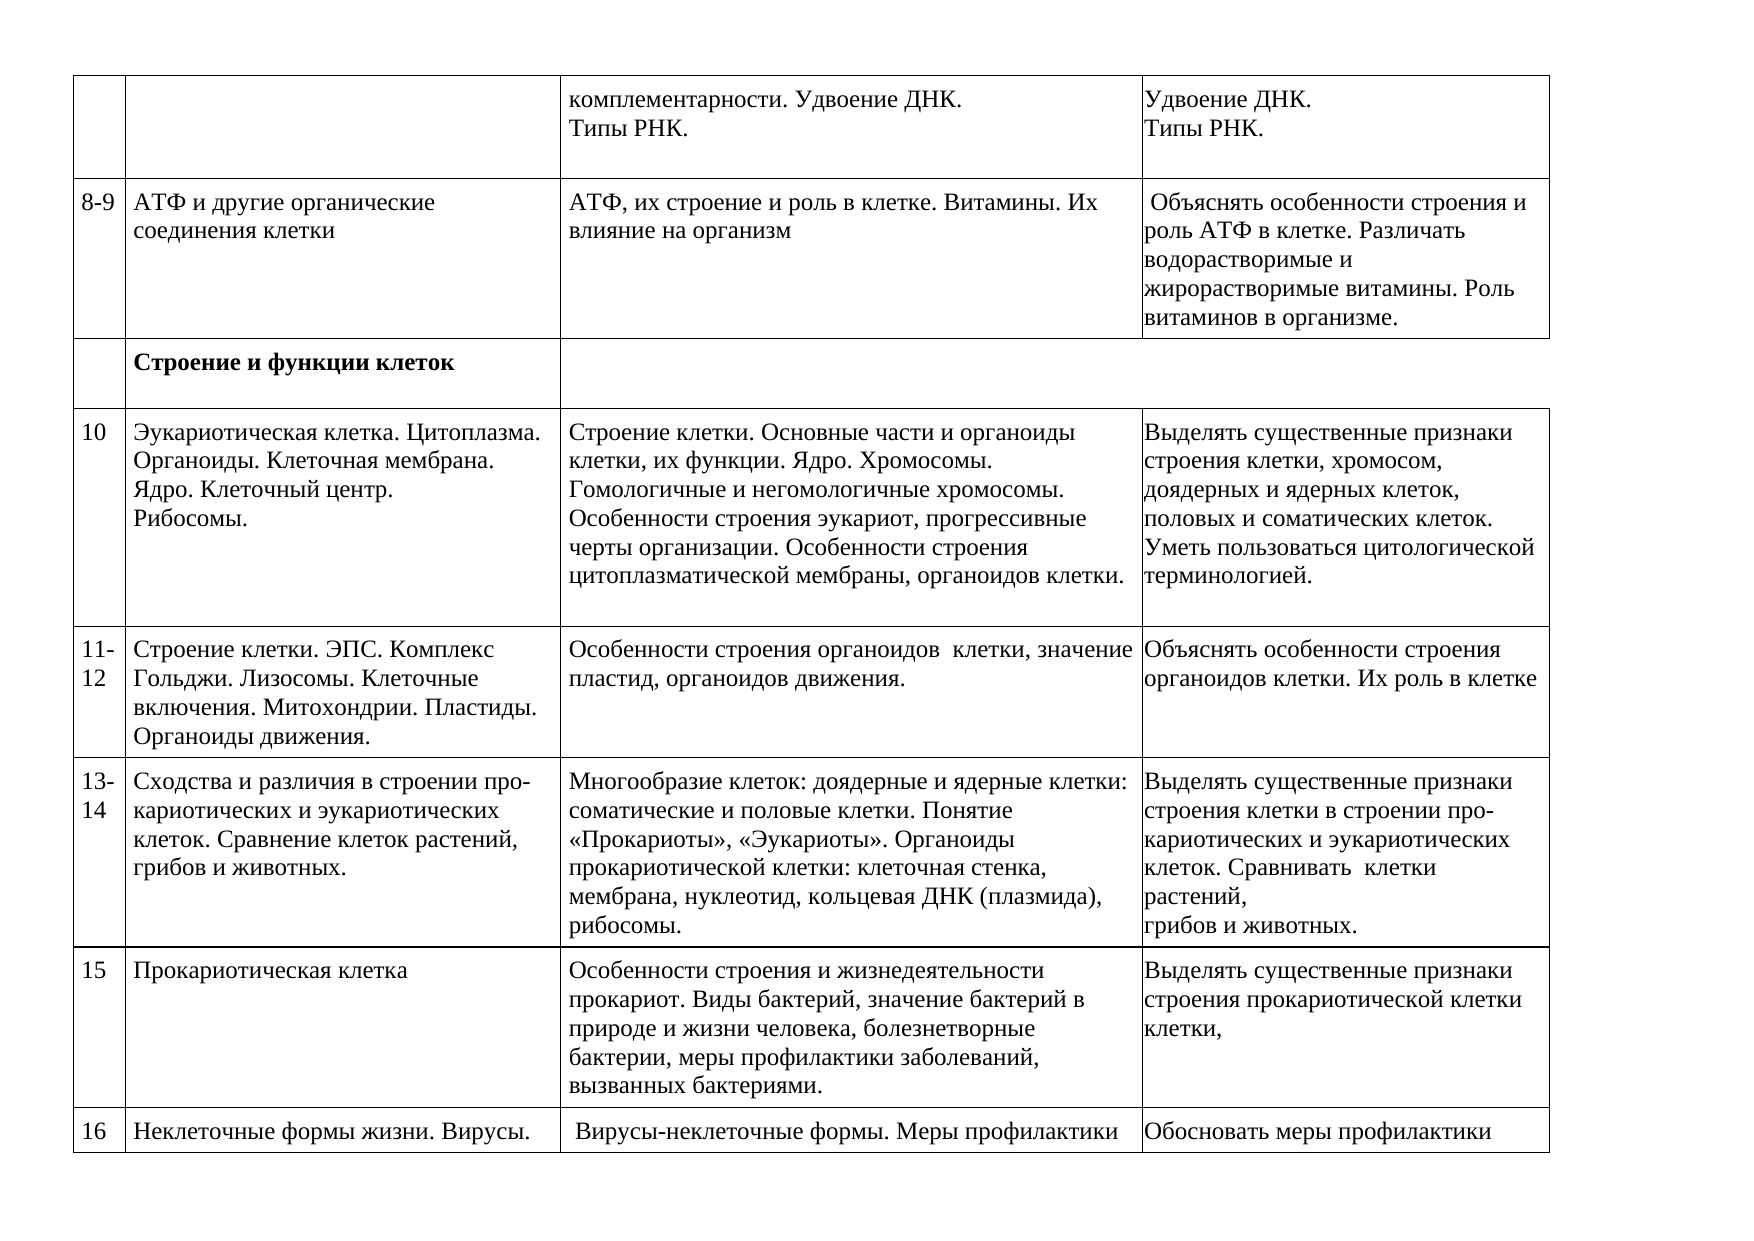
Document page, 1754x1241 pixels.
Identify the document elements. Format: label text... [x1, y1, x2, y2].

table_cell АТФ, их строение и роль в клетке. Витамины. Их влияние на организм [561, 179, 1142, 338]
table_cell Выделять существенные признаки строения клетки, хромосом, доядерных и ядерных клеток, половых и соматических клеток. Уметь пользоваться цитологической терминологией. [1143, 409, 1549, 626]
table_cell 16 [74, 1108, 125, 1152]
table_cell АТФ и другие органические соединения клетки [126, 179, 560, 338]
table_cell 15 [74, 948, 125, 1107]
table_cell Особенности строения и жизнедеятельности прокариот. Виды бактерий, значение бактерий в природе и жизни человека, болезнетворные бактерии, меры профилактики заболеваний, вызванных бактериями. [561, 948, 1142, 1107]
table_cell Строение и функции клеток [126, 339, 560, 408]
table_cell Многообразие клеток: доядерные и ядерные клетки: соматические и половые клетки. Понятие «Прокариоты», «Эукариоты». Органоиды прокариотической клетки: клеточная стенка, мембрана, нуклеотид, кольцевая ДНК (плазмида), рибосомы. [561, 758, 1142, 946]
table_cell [1143, 1108, 1549, 1152]
table_cell 13-14 [74, 758, 125, 946]
table_cell Строение клетки. Основные части и органоиды клетки, их функции. Ядро. Хромосомы. Гомологичные и негомологичные хромосомы. Особенности строения эукариот, прогрессивные черты организации. Особенности строения цитоплазматической мембраны, органоидов клетки. [561, 409, 1142, 626]
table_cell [561, 76, 1142, 178]
table_cell Сходства и различия в строении про-кариотических и эукариотических клеток. Сравнение клеток растений, грибов и животных. [126, 758, 560, 946]
table_cell Прокариотическая клетка [126, 948, 560, 1107]
table_cell Выделять существенные признаки строения клетки в строении про-кариотических и эукариотических клеток. Сравнивать клетки растений, грибов и животных. [1143, 758, 1549, 946]
table_cell Эукариотическая клетка. Цитоплазма. Органоиды. Клеточная мембрана. Ядро. Клеточный центр. Рибосомы. [126, 409, 560, 626]
table_cell Выделять существенные признаки строения прокариотической клетки клетки, [1143, 948, 1549, 1107]
table_cell Строение клетки. ЭПС. Комплекс Гольджи. Лизосомы. Клеточные включения. Митохондрии. Пластиды. Органоиды движения. [126, 627, 560, 757]
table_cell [126, 1108, 560, 1152]
table_cell Объяснять особенности строения и роль АТФ в клетке. Различать водорастворимые и жирорастворимые витамины. Роль витаминов в организме. [1143, 179, 1549, 338]
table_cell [561, 1108, 1142, 1152]
table_cell 10 [74, 409, 125, 626]
table_cell Объяснять особенности строения органоидов клетки. Их роль в клетке [1143, 627, 1549, 757]
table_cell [1143, 76, 1549, 178]
table_cell 11-12 [74, 627, 125, 757]
table_cell Особенности строения органоидов клетки, значение пластид, органоидов движения. [561, 627, 1142, 757]
table_cell 8-9 [74, 179, 125, 338]
table_cell 7 [74, 76, 125, 178]
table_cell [126, 76, 560, 178]
table_cell [74, 339, 125, 408]
